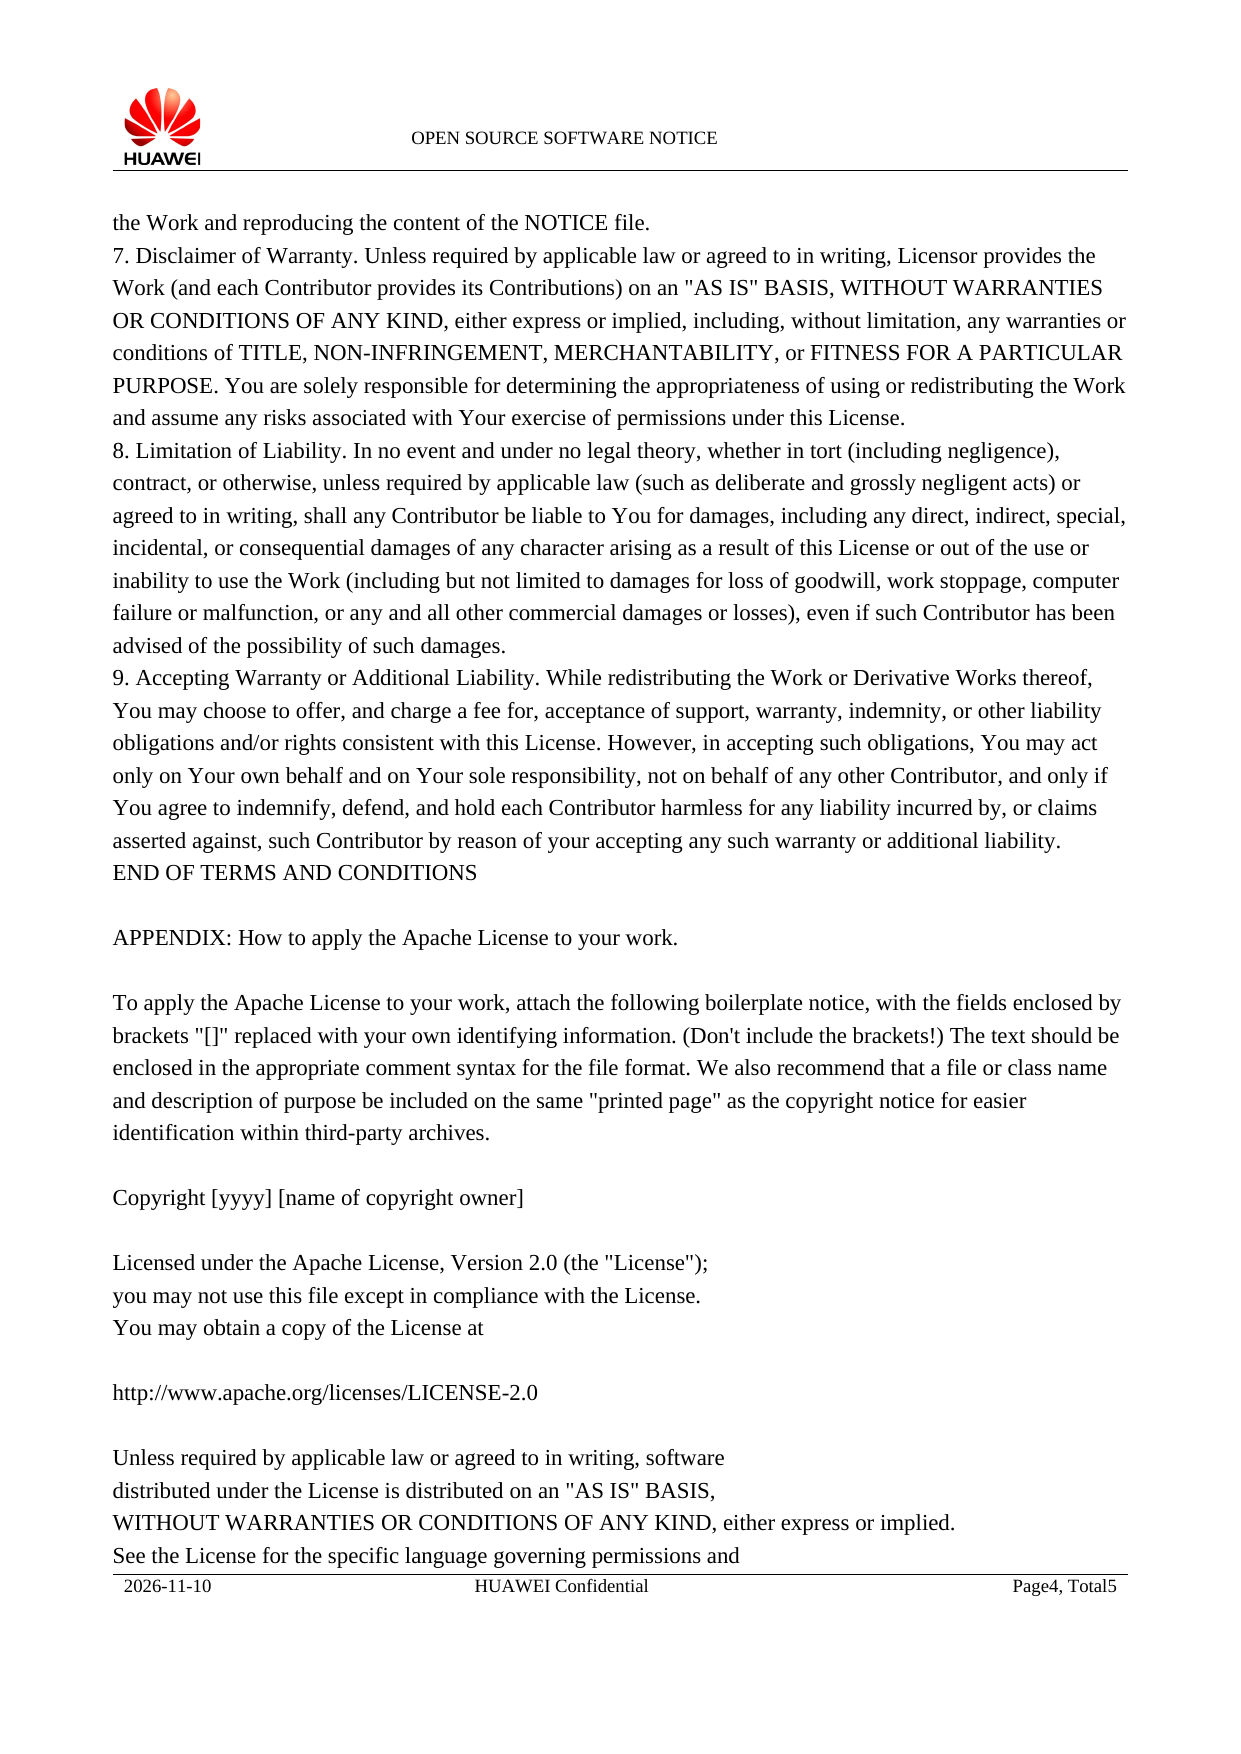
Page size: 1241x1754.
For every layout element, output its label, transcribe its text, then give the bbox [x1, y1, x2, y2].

text Unless required by applicable law or agreed to in writing, software [112, 1441, 1128, 1474]
text To apply the Apache License to your work, attach the following boilerplate notice, with the fields enclosed by brackets "[]" replaced with your own identifying information. (Don't include the brackets!) The text should be enclosed in the appropriate comment syntax for the file format. We also recommend that a file or class name and description of purpose be included on the same "printed page" as the copyright notice for easier identification within third-party archives. [112, 986, 1128, 1149]
text distributed under the License is distributed on an "AS IS" BASIS, [112, 1474, 1128, 1506]
text Licensed under the Apache License, Version 2.0 (the "License"); [112, 1246, 1128, 1279]
text END OF TERMS AND CONDITIONS [112, 856, 1128, 889]
picture [124, 88, 201, 165]
text you may not use this file except in compliance with the License. [112, 1279, 1128, 1311]
text 8. Limitation of Liability. In no event and under no legal theory, whether in tort (including negligence), contract, or otherwise, unless required by applicable law (such as deliberate and grossly negligent acts) or agreed to in writing, shall any Contributor be liable to You for damages, including any direct, indirect, special, incidental, or consequential damages of any character arising as a result of this License or out of the use or inability to use the Work (including but not limited to damages for loss of goodwill, work stoppage, computer failure or malfunction, or any and all other commercial damages or losses), even if such Contributor has been advised of the possibility of such damages. [112, 434, 1128, 661]
text 9. Accepting Warranty or Additional Liability. While redistributing the Work or Derivative Works thereof, You may choose to offer, and charge a fee for, acceptance of support, warranty, indemnity, or other liability obligations and/or rights consistent with this License. However, in accepting such obligations, You may act only on Your own behalf and on Your sole responsibility, not on behalf of any other Contributor, and only if You agree to indemnify, defend, and hold each Contributor harmless for any liability incurred by, or claims asserted against, such Contributor by reason of your accepting any such warranty or additional liability. [112, 661, 1128, 856]
text WITHOUT WARRANTIES OR CONDITIONS OF ANY KIND, either express or implied. [112, 1506, 1128, 1539]
text You may obtain a copy of the License at [112, 1311, 1128, 1344]
text APPENDIX: How to apply the Apache License to your work. [112, 921, 1128, 954]
text http://www.apache.org/licenses/LICENSE-2.0 [112, 1376, 1128, 1409]
text 7. Disclaimer of Warranty. Unless required by applicable law or agreed to in writing, Licensor provides the Work (and each Contributor provides its Contributions) on an "AS IS" BASIS, WITHOUT WARRANTIES OR CONDITIONS OF ANY KIND, either express or implied, including, without limitation, any warranties or conditions of TITLE, NON-INFRINGEMENT, MERCHANTABILITY, or FITNESS FOR A PARTICULAR PURPOSE. You are solely responsible for determining the appropriateness of using or redistributing the Work and assume any risks associated with Your exercise of permissions under this License. [112, 239, 1128, 434]
text See the License for the specific language governing permissions and [112, 1539, 1128, 1571]
text Copyright [yyyy] [name of copyright owner] [112, 1181, 1128, 1214]
